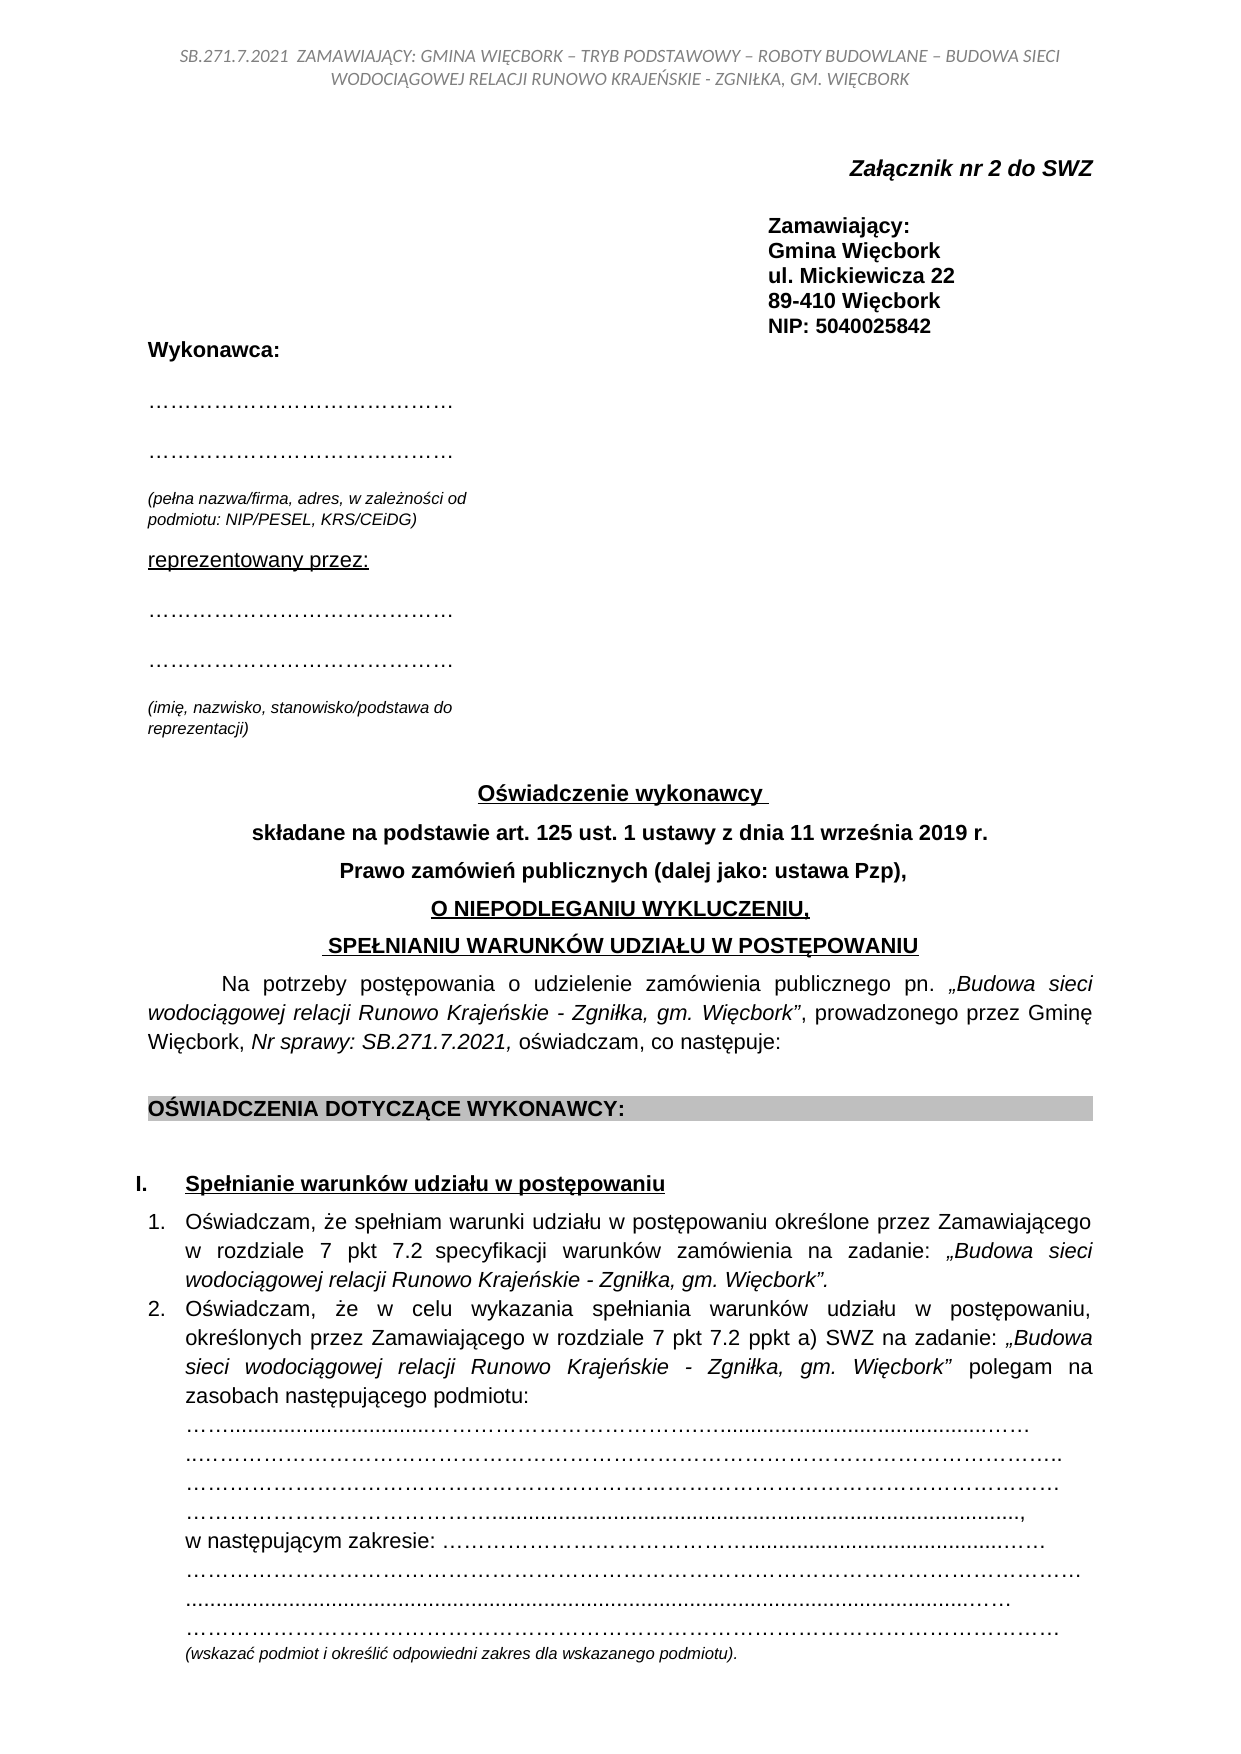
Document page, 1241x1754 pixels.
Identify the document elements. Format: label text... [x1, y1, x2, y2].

text Na potrzeby postępowania o udzielenie zamówienia publicznego pn. „Budowa sieci wodociągowej relacji Runowo Krajeńskie - Zgniłka, gm. Więcbork”, prowadzonego przez Gminę Więcbork, Nr sprawy: SB.271.7.2021, oświadczam, co następuje: [148, 971, 1093, 1054]
list w następującym zakresie: ……………………………………..........................................…… [185, 1528, 1093, 1553]
list …….................................……………………………….…............................................…… [185, 1412, 1093, 1437]
list Oświadczam, że w celu wykazania spełniania warunków udziału w postępowaniu, określonych przez Zamawiającego w rozdziale 7 pkt 7.2 ppkt a) SWZ na zadanie: „Budowa sieci wodociągowej relacji Runowo Krajeńskie - Zgniłka, gm. Więcbork” polegam na zasobach następującego podmiotu: [148, 1296, 1093, 1408]
text (imię, nazwisko, stanowisko/podstawa do reprezentacji) [148, 698, 472, 738]
text Oświadczenie wykonawcy [148, 780, 1093, 807]
list …………………………………………………………………………………………………………… [185, 1557, 1093, 1582]
list ……………………………………......................................................................................., [185, 1499, 1093, 1524]
text reprezentowany przez: [148, 547, 1093, 572]
list .................................................................................................................................…… ………………………………………………………………………………………………………… [185, 1586, 1093, 1640]
text 89-410 Więcbork [768, 288, 1093, 313]
list Spełnianie warunków udziału w postępowaniu [148, 1171, 1093, 1197]
text O NIEPODLEGANIU WYKLUCZENIU, [148, 895, 1093, 921]
text NIP: 5040025842 [768, 313, 1093, 337]
list ………………………………………………………………………………………………………… [185, 1470, 1093, 1495]
list Oświadczam, że spełniam warunki udziału w postępowaniu określone przez Zamawiającego w rozdziale 7 pkt 7.2 specyfikacji warunków zamówienia na zadanie: „Budowa sieci wodociągowej relacji Runowo Krajeńskie - Zgniłka, gm. Więcbork”. [148, 1209, 1093, 1292]
text Zamawiający: [694, 213, 1093, 238]
text ………………………………………………………………………… [148, 388, 472, 463]
text ………………………………………………………………………… [148, 597, 472, 673]
text Prawo zamówień publicznych (dalej jako: ustawa Pzp), [148, 858, 1093, 883]
text OŚWIADCZENIA DOTYCZĄCE WYKONAWCY: [148, 1096, 1093, 1121]
list (wskazać podmiot i określić odpowiedni zakres dla wskazanego podmiotu). [185, 1643, 1093, 1663]
text składane na podstawie art. 125 ust. 1 ustawy z dnia 11 września 2019 r. [148, 820, 1093, 845]
list ..……………………………………………………………………………………………………….. [185, 1441, 1093, 1466]
text SPEŁNIANIU WARUNKÓW UDZIAŁU W POSTĘPOWANIU [148, 933, 1093, 958]
subtitle Załącznik nr 2 do SWZ [148, 155, 1093, 181]
text ul. Mickiewicza 22 [768, 263, 1093, 288]
text Wykonawca: [148, 337, 1093, 363]
text Gmina Więcbork [768, 238, 1093, 263]
text (pełna nazwa/firma, adres, w zależności od podmiotu: NIP/PESEL, KRS/CEiDG) [148, 489, 472, 528]
